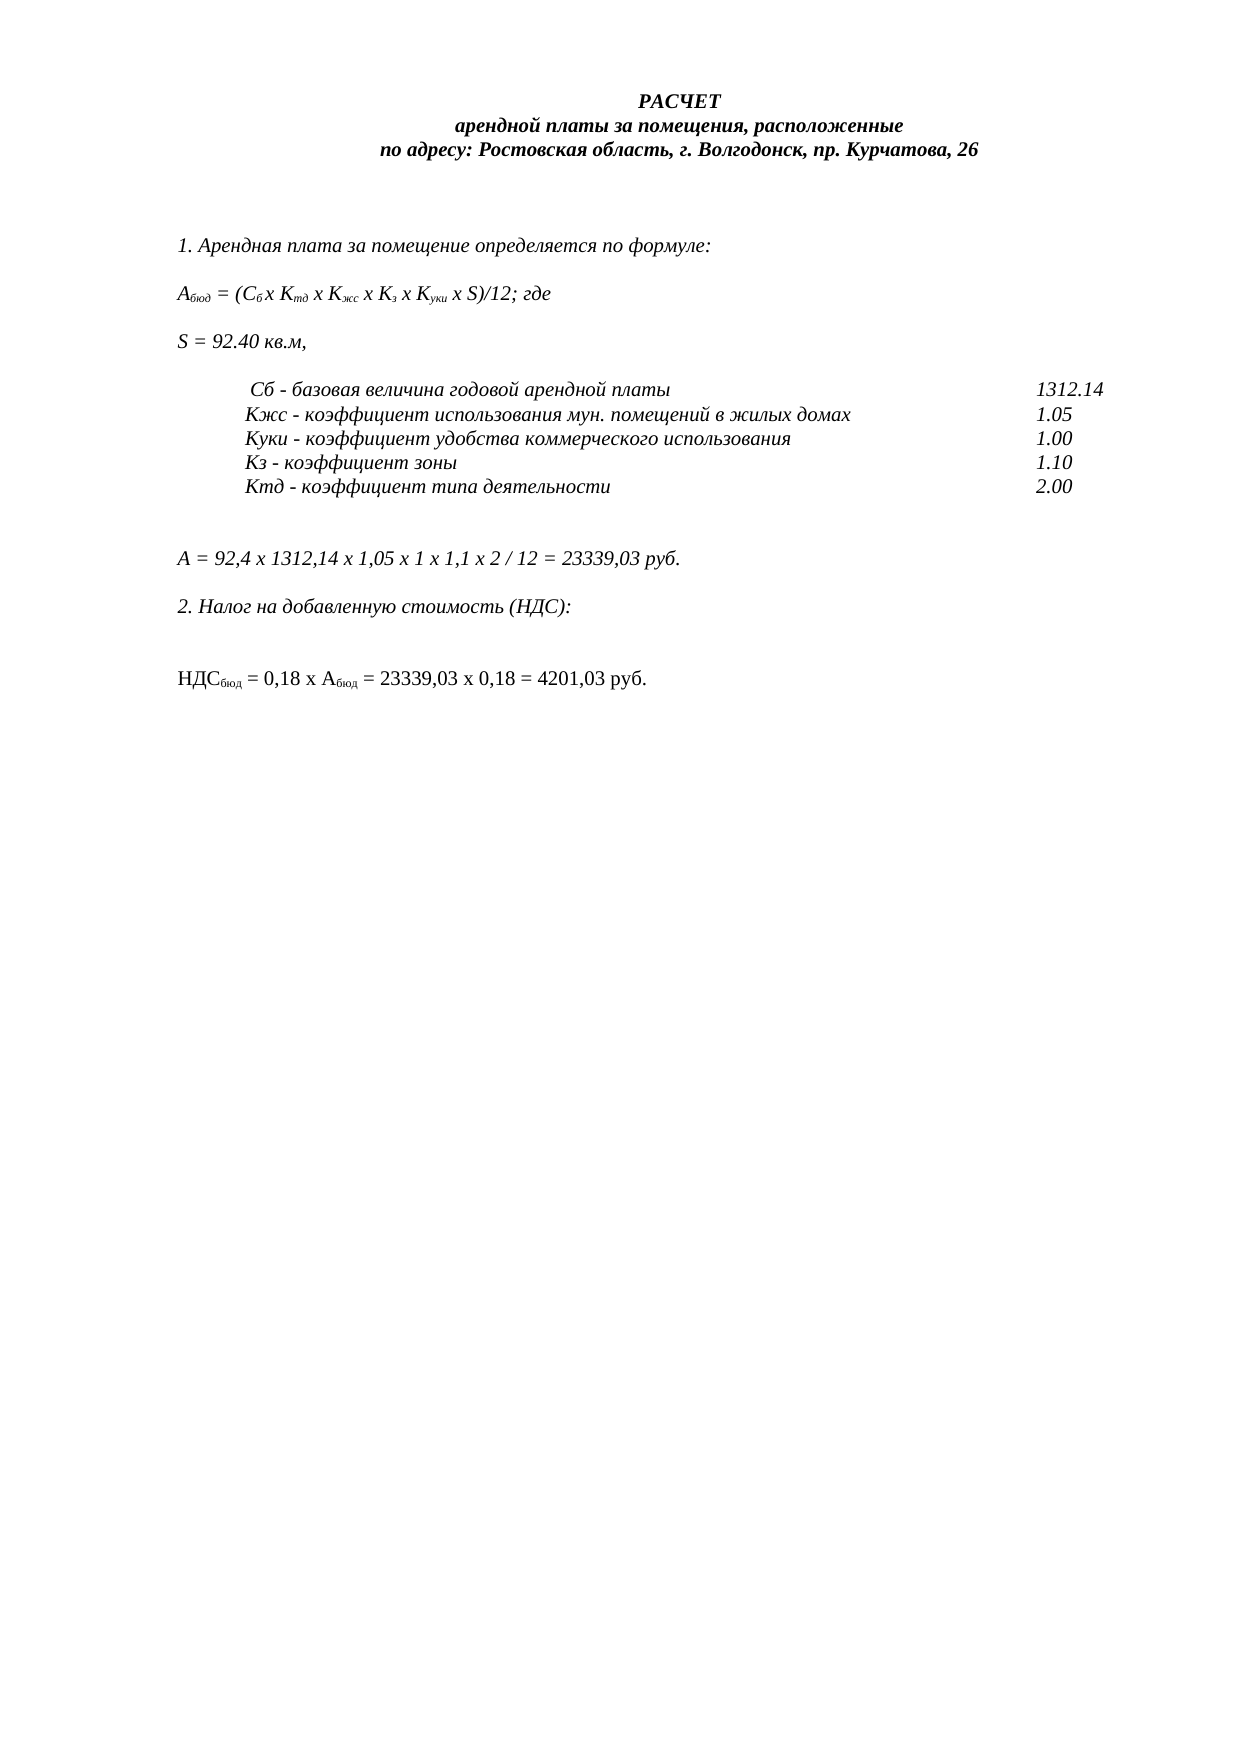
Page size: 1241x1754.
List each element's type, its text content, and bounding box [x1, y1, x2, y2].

text 2. Налог на добавленную стоимость (НДС): [177, 594, 1181, 618]
table_header 1312.14 [1025, 378, 1192, 401]
text РАСЧЕТ [177, 89, 1181, 113]
table_cell Кжс - коэффициент использования мун. помещений в жилых домах [234, 401, 1024, 426]
text 1. Арендная плата за помещение определяется по формуле: [177, 233, 1181, 257]
text А = 92,4 x 1312,14 x 1,05 x 1 x 1,1 x 2 / 12 = 23339,03 руб. [177, 546, 1181, 570]
table_cell 1.10 [1025, 450, 1192, 474]
text по адресу: Ростовская область, г. Волгодонск, пр. Курчатова, 26 [177, 137, 1181, 161]
text S = 92.40 кв.м, [177, 329, 1181, 353]
table_cell Куки - коэффициент удобства коммерческого использования [234, 426, 1024, 449]
table_header Сб - базовая величина годовой арендной платы [234, 378, 1024, 401]
table_cell Кз - коэффициент зоны [234, 450, 1024, 474]
table_cell Ктд - коэффициент типа деятельности [234, 474, 1024, 498]
table_cell 1.00 [1025, 426, 1192, 449]
table_cell 1.05 [1025, 401, 1192, 426]
table_cell 2.00 [1025, 474, 1192, 498]
text арендной платы за помещения, расположенные [177, 113, 1181, 137]
text Абюд = (Сб x Ктд x Кжс x Кз x Куки x S)/12; где [177, 281, 1181, 305]
text НДСбюд = 0,18 x Абюд = 23339,03 x 0,18 = 4201,03 руб. [177, 666, 1181, 690]
